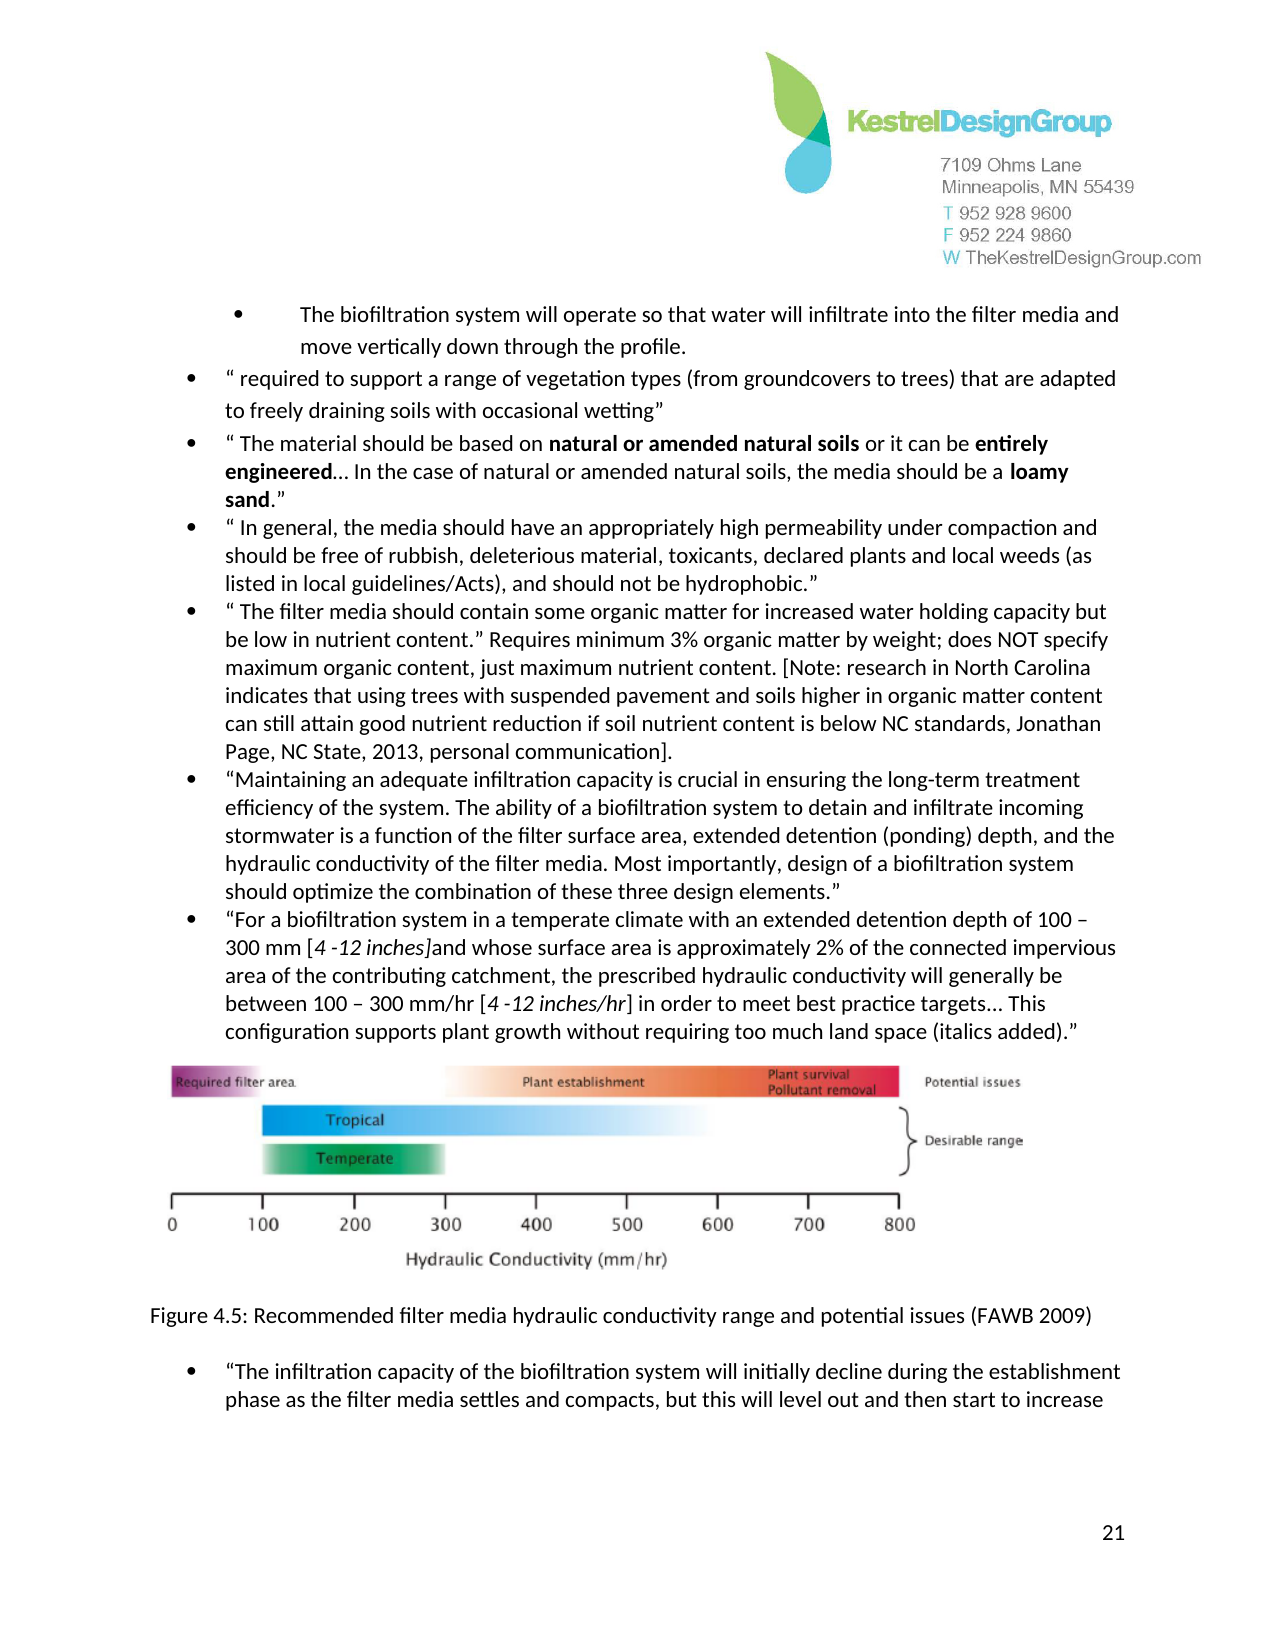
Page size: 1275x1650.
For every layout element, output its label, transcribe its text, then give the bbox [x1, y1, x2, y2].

list “Maintaining an adequate infiltration capacity is crucial in ensuring the long-term treatment efficiency of the system. The ability of a biofiltration system to detain and infiltrate incoming stormwater is a function of the filter surface area, extended detention (ponding) depth, and the hydraulic conductivity of the filter media. Most importantly, design of a biofiltration system should optimize the combination of these three design elements.” [187, 765, 1125, 905]
text Figure 4.5: Recommended filter media hydraulic conductivity range and potential issues (FAWB 2009) [150, 1301, 1125, 1329]
list “For a biofiltration system in a temperate climate with an extended detention depth of 100 – 300 mm [4 -12 inches]and whose surface area is approximately 2% of the connected impervious area of the contributing catchment, the prescribed hydraulic conductivity will generally be between 100 – 300 mm/hr [4 -12 inches/hr] in order to meet best practice targets... This configuration supports plant growth without requiring too much land space (italics added).” [187, 905, 1125, 1045]
list “ The material should be based on natural or amended natural soils or it can be entirely engineered… In the case of natural or amended natural soils, the media should be a loamy sand.” [187, 429, 1125, 513]
list “ In general, the media should have an appropriately high permeability under compaction and should be free of rubbish, deleterious material, toxicants, declared plants and local weeds (as listed in local guidelines/Acts), and should not be hydrophobic.” [187, 513, 1125, 597]
list The biofiltration system will operate so that water will infiltrate into the filter media and move vertically down through the profile. [234, 300, 1125, 360]
list “ The filter media should contain some organic matter for increased water holding capacity but be low in nutrient content.” Requires minimum 3% organic matter by weight; does NOT specify maximum organic content, just maximum nutrient content. [Note: research in North Carolina indicates that using trees with suspended pavement and soils higher in organic matter content can still attain good nutrient reduction if soil nutrient content is below NC standards, Jonathan Page, NC State, 2013, personal communication]. [187, 597, 1125, 765]
picture [757, 44, 1210, 274]
picture [150, 1045, 1049, 1274]
list “ required to support a range of vegetation types (from groundcovers to trees) that are adapted to freely draining soils with occasional wetting” [187, 364, 1125, 424]
